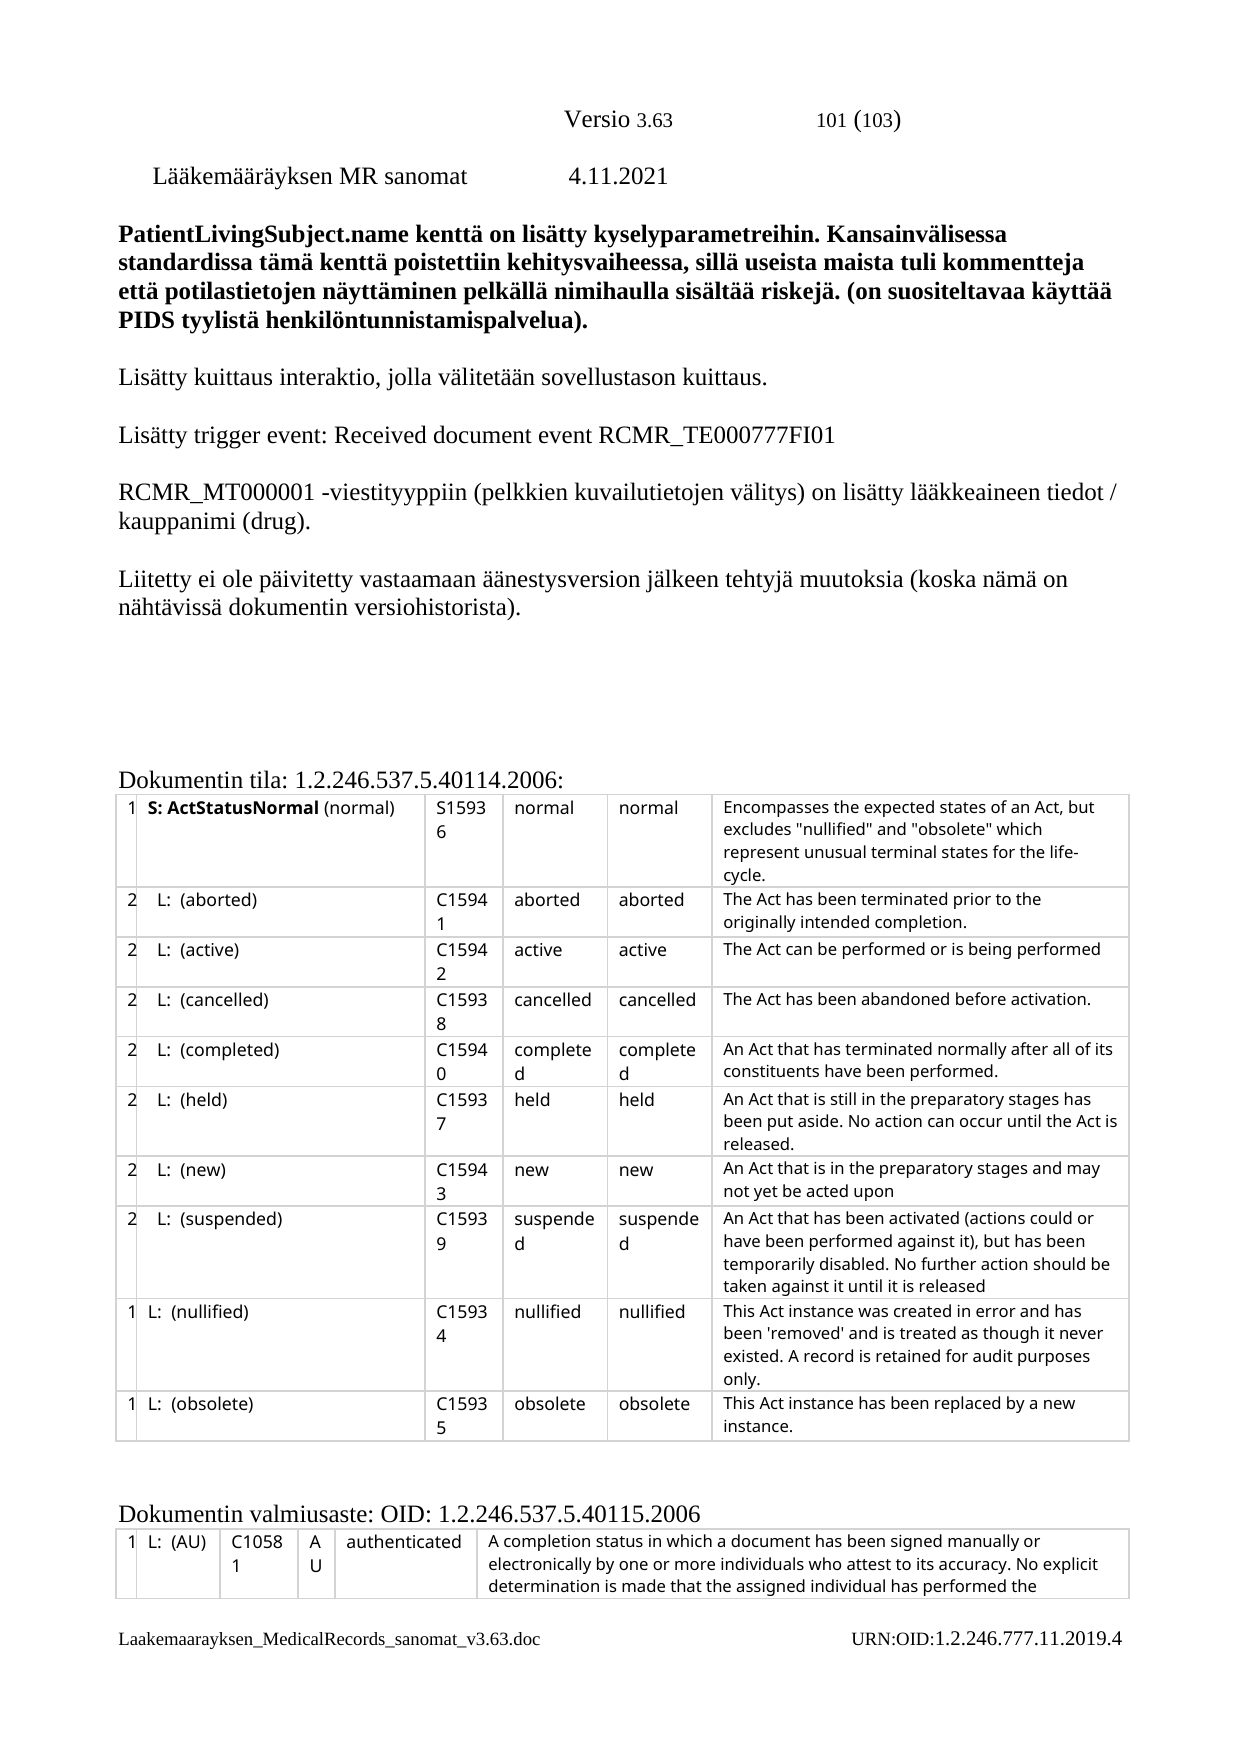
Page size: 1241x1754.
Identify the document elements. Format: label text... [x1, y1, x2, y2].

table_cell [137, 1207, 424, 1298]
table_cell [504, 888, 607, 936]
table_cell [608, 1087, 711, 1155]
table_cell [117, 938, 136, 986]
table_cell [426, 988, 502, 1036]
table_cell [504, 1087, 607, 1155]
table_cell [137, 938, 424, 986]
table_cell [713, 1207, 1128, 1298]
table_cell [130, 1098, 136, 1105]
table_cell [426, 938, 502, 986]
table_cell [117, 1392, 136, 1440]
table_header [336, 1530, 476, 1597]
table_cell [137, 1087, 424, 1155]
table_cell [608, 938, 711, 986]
text Dokumentin valmiusaste: OID: 1.2.246.537.5.40115.2006 [118, 1499, 1122, 1528]
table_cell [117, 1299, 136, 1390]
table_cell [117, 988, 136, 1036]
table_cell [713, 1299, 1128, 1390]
text Dokumentin tila: 1.2.246.537.5.40114.2006: [118, 765, 1122, 794]
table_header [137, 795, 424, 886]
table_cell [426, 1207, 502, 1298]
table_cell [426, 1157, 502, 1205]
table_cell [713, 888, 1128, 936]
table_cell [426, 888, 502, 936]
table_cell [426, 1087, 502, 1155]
text Lisätty trigger event: Received document event RCMR_TE000777FI01 [118, 420, 1122, 449]
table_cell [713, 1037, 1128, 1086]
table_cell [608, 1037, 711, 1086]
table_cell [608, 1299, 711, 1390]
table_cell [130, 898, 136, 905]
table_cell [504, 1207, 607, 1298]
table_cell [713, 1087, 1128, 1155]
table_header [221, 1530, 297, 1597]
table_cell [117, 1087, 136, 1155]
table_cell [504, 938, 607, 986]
text Liitetty ei ole päivitetty vastaamaan äänestysversion jälkeen tehtyjä muutoksia (koska nämä on nähtävissä dokumentin versiohistorista). [118, 564, 1122, 621]
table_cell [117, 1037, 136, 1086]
text PatientLivingSubject.name kenttä on lisätty kyselyparametreihin. Kansainvälisessa standardissa tämä kenttä poistettiin kehitysvaiheessa, sillä useista maista tuli kommentteja että potilastietojen näyttäminen pelkällä nimihaulla sisältää riskejä. (on suositeltavaa käyttää PIDS tyylistä henkilöntunnistamispalvelua). [118, 219, 1122, 334]
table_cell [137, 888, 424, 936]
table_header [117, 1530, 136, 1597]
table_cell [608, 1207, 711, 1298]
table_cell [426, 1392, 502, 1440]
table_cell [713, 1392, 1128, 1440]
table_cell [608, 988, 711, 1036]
text Lisätty kuittaus interaktio, jolla välitetään sovellustason kuittaus. [118, 362, 1122, 391]
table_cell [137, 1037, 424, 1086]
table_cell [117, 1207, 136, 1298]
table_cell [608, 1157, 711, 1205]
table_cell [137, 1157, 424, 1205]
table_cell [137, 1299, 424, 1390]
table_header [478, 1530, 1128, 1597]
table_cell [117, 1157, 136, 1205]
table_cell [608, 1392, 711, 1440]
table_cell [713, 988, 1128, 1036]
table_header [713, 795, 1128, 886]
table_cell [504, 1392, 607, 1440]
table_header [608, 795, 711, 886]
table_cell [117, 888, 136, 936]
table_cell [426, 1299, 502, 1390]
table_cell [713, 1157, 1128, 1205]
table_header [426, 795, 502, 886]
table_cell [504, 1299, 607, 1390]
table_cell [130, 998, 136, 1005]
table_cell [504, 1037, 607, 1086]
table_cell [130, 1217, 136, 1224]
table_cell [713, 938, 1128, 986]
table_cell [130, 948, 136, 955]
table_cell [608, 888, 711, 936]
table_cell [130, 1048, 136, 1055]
text RCMR_MT000001 -viestityyppiin (pelkkien kuvailutietojen välitys) on lisätty lääkkeaineen tiedot / kauppanimi (drug). [118, 477, 1122, 535]
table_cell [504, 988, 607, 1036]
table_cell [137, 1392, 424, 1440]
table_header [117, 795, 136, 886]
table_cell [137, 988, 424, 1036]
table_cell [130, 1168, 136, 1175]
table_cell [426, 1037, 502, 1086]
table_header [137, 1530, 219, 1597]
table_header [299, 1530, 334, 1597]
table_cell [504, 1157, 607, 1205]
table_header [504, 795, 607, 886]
